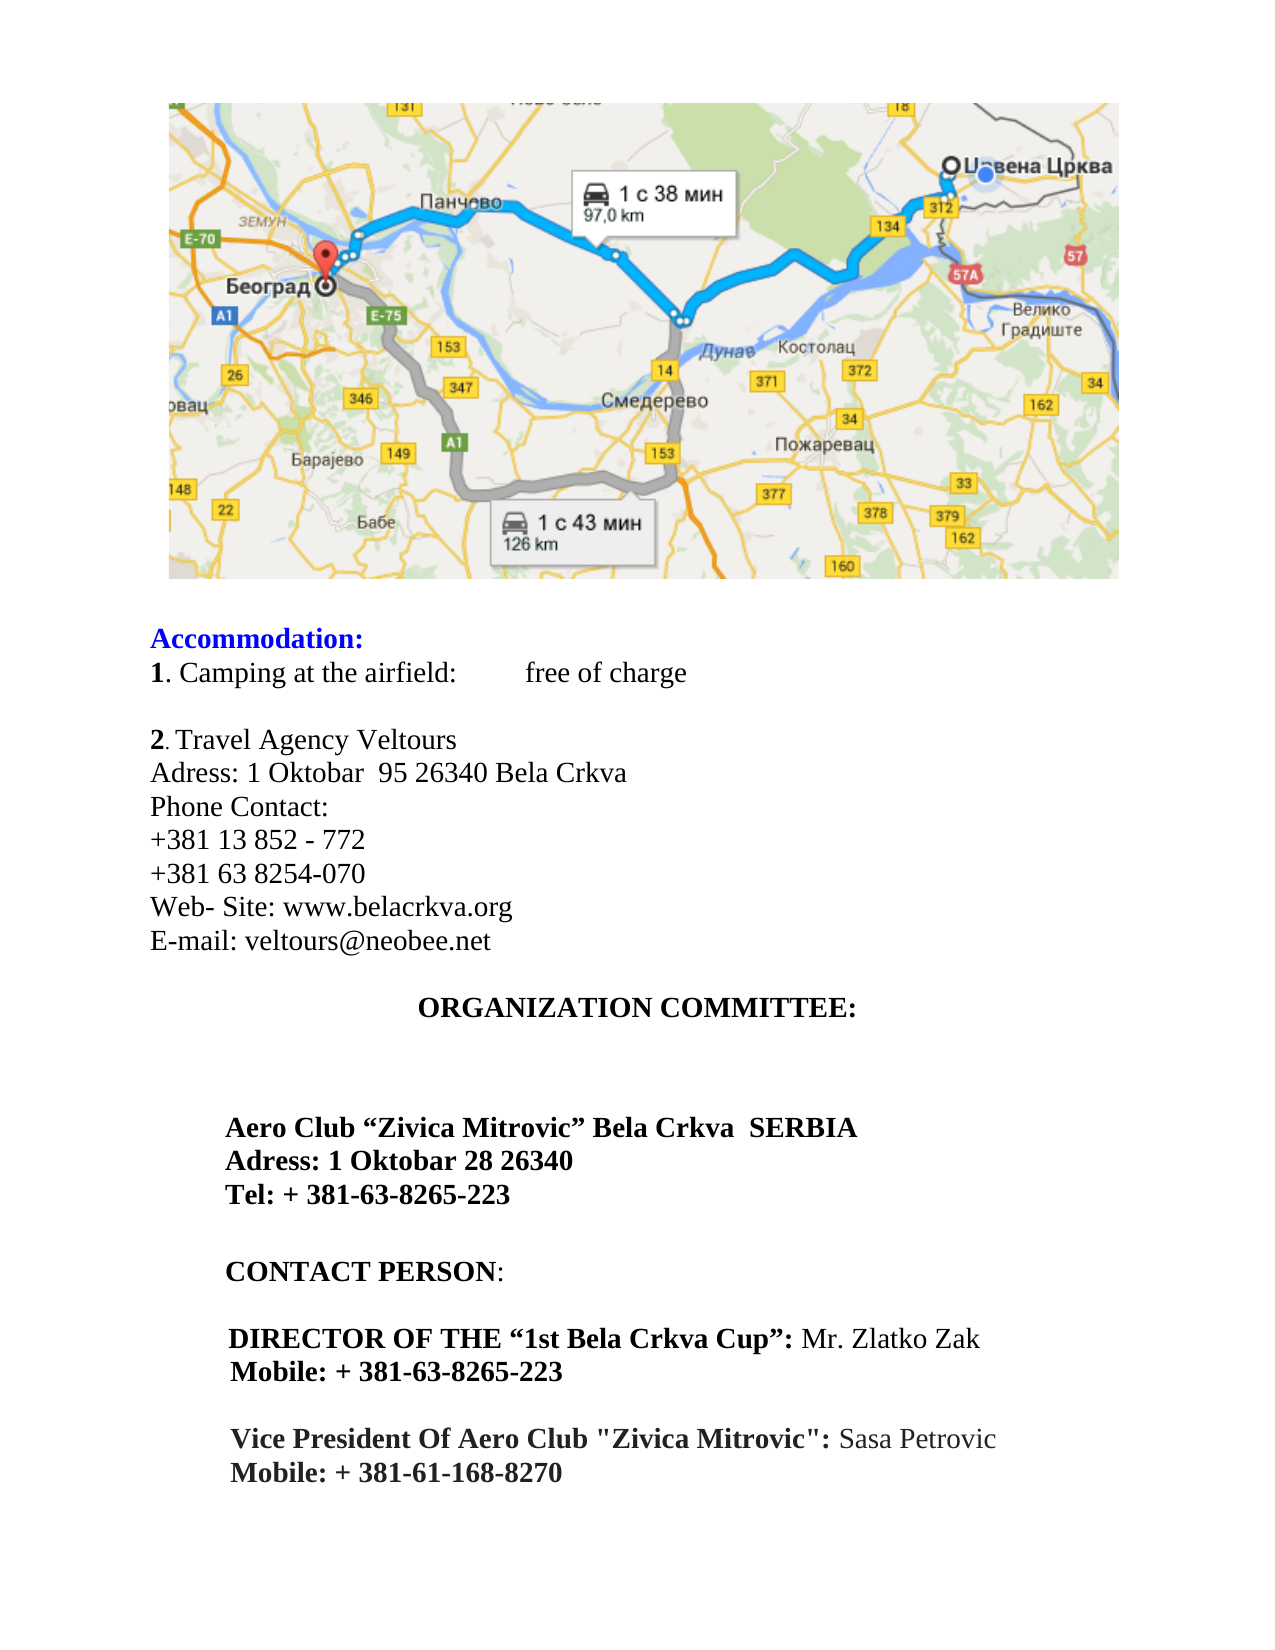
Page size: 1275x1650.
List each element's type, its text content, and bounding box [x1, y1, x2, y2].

text +381 63 8254-070 [150, 856, 1125, 889]
text Vice President Of Aero Club "Zivica Mitrovic": Sasa Petrovic [150, 1421, 1125, 1455]
text E-mail: veltours@neobee.net [150, 923, 1125, 957]
subtitle Accommodation: [150, 621, 1125, 655]
text 2. Travel Agency Veltours [150, 722, 1125, 755]
text Phone Contact: [150, 789, 1125, 822]
subtitle Adress: 1 Oktobar 28 26340 [150, 1143, 1125, 1177]
subtitle Aero Club “Zivica Mitrovic” Bela Crkva SERBIA [150, 1110, 1125, 1143]
text +381 13 852 - 772 [150, 822, 1125, 856]
subtitle ORGANIZATION COMMITTEE: [150, 990, 1125, 1024]
subtitle 1. Camping at the airfield: free of charge [150, 655, 1125, 688]
picture [168, 103, 1119, 579]
text Web- Site: www.belacrkva.org [150, 889, 1125, 923]
text DIRECTOR OF THE “1st Bela Crkva Cup”: Mr. Zlatko Zak [150, 1321, 1125, 1354]
text : + 381-63-8265-223 [150, 1354, 1125, 1388]
text Adress: 1 Oktobar 95 26340 Bela Crkva [150, 755, 1125, 789]
subtitle CONTACT PERSON: [150, 1254, 1125, 1287]
subtitle Tel: + 381-63-8265-223 [150, 1177, 1125, 1211]
text Mobile: + 381-61-168-8270 [150, 1455, 1125, 1488]
